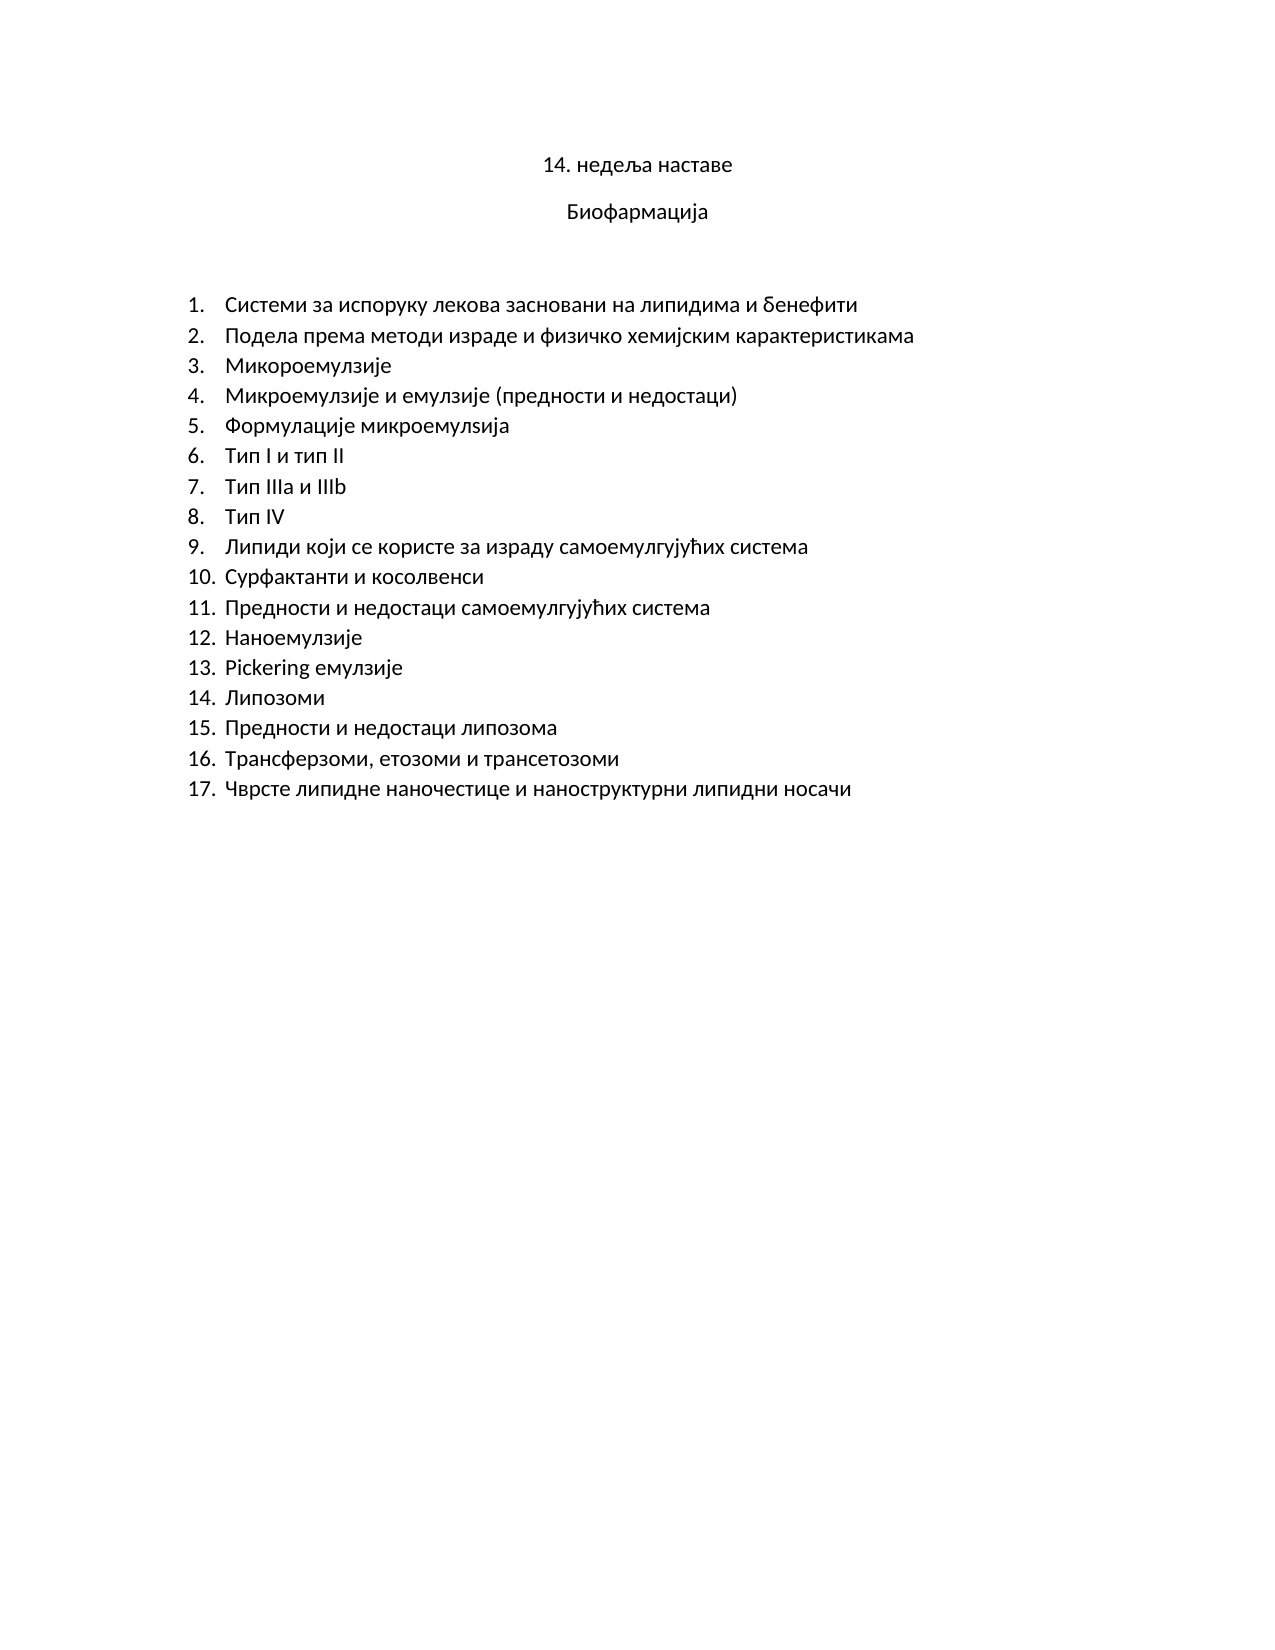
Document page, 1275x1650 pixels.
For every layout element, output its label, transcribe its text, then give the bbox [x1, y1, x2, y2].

list Системи за испоруку лекова засновани на липидима и бенефити [187, 291, 1125, 319]
list Предности и недостаци липозома [187, 713, 1125, 742]
list Микроемулзије и емулзије (предности и недостаци) [187, 381, 1125, 409]
list Микороемулзије [187, 351, 1125, 379]
list Подела према методи израде и физичко хемијским карактеристикама [187, 321, 1125, 349]
list Тип IV [187, 502, 1125, 530]
text Биофармација [150, 197, 1125, 225]
list Липозоми [187, 683, 1125, 711]
text 14. недеља наставе [150, 150, 1125, 178]
list Формулације микроемулѕија [187, 411, 1125, 439]
list Наноемулзије [187, 623, 1125, 651]
list Трансферзоми, етозоми и трансетозоми [187, 744, 1125, 772]
list Pickering емулзије [187, 653, 1125, 681]
list Сурфактанти и косолвенси [187, 562, 1125, 591]
list Предности и недостаци самоемулгујућих система [187, 593, 1125, 621]
list Чврсте липидне наночестице и наноструктурни липидни носачи [187, 774, 1125, 802]
list Тип IIIa и IIIb [187, 472, 1125, 500]
list Липиди који се користе за израду самоемулгујућих система [187, 532, 1125, 560]
list Тип I и тип II [187, 442, 1125, 470]
